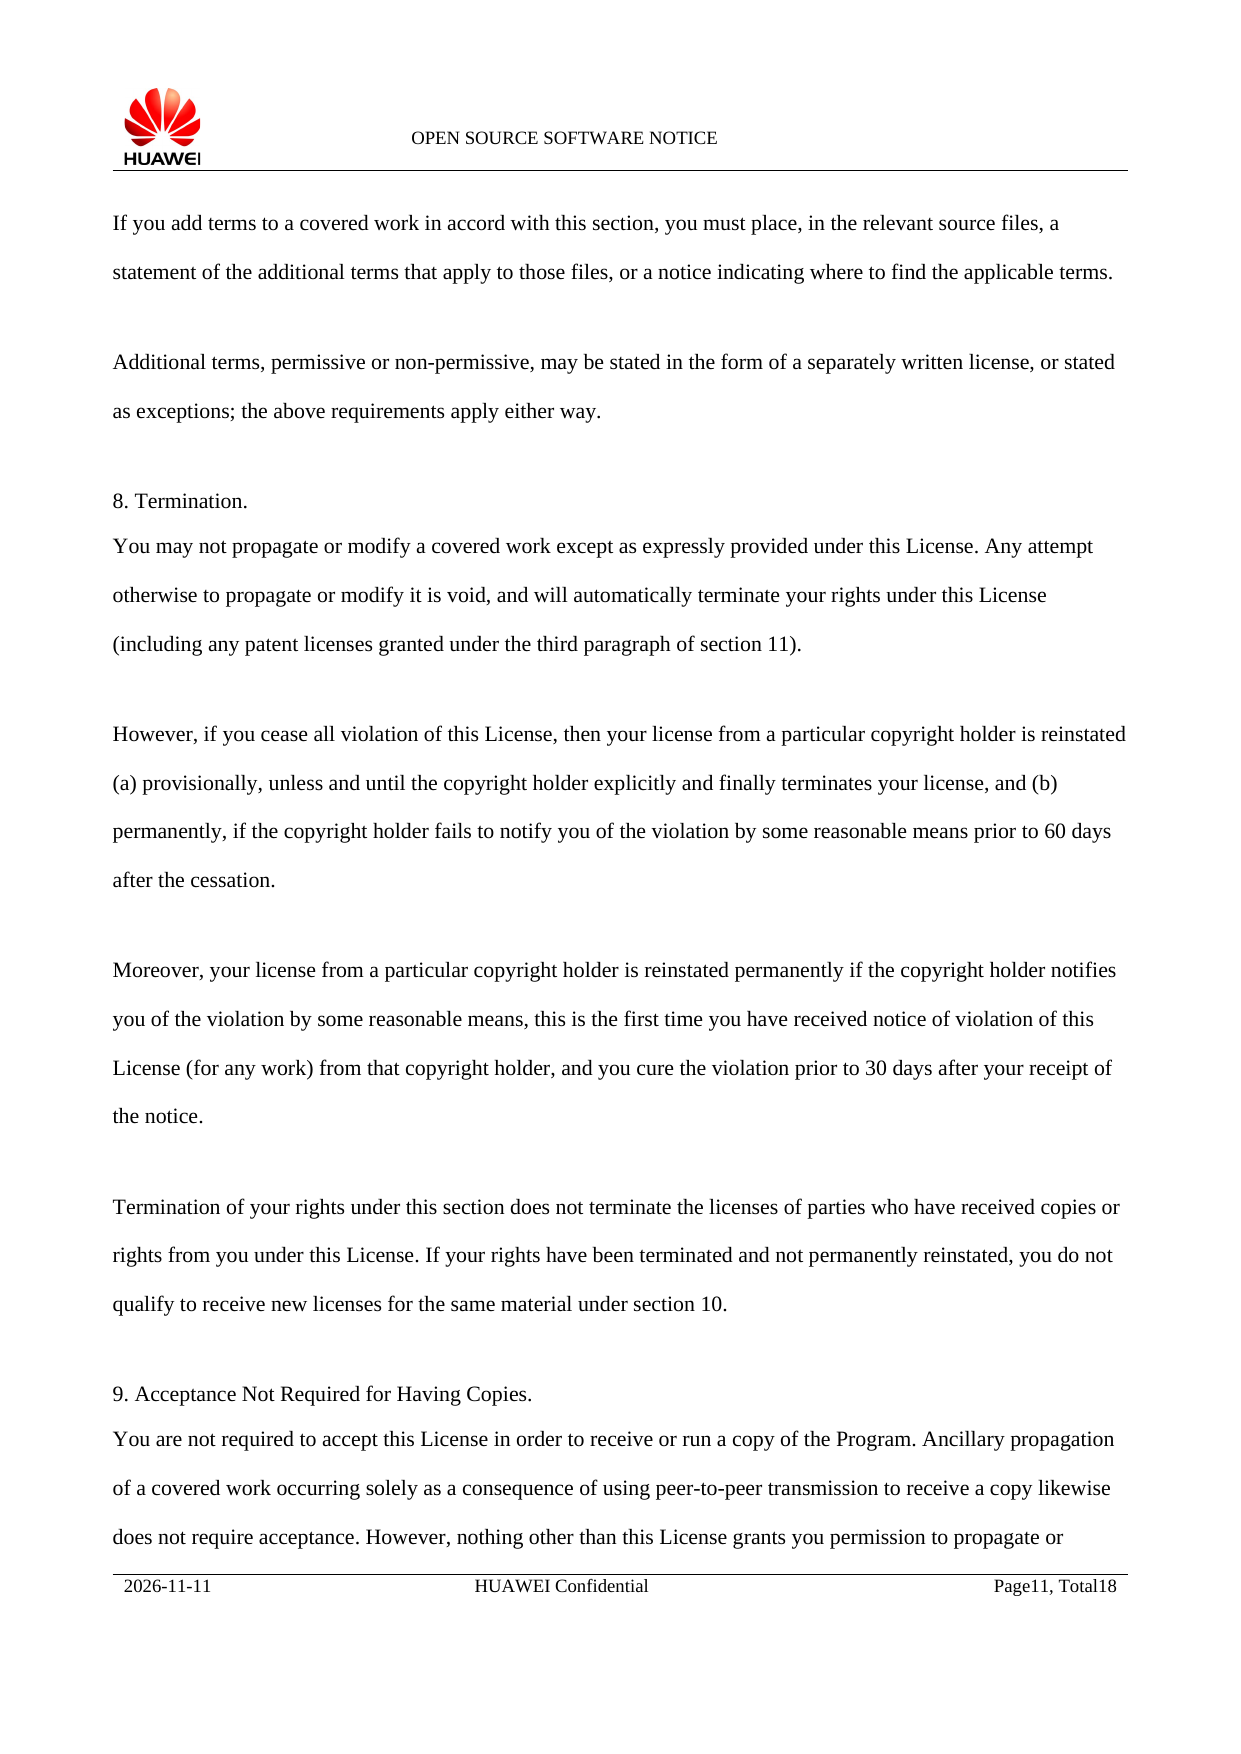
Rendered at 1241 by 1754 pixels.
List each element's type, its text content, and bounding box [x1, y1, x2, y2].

text 9. Acceptance Not Required for Having Copies. [112, 1378, 1128, 1410]
text Termination of your rights under this section does not terminate the licenses of parties who have received copies or rights from you under this License. If your rights have been terminated and not permanently reinstated, you do not qualify to receive new licenses for the same material under section 10. [112, 1190, 1128, 1320]
picture [124, 88, 201, 165]
text 8. Termination. [112, 484, 1128, 517]
text Additional terms, permissive or non-permissive, may be stated in the form of a separately written license, or stated as exceptions; the above requirements apply either way. [112, 345, 1128, 427]
text If you add terms to a covered work in accord with this section, you must place, in the relevant source files, a statement of the additional terms that apply to those files, or a notice indicating where to find the applicable terms. [112, 206, 1128, 288]
text Moreover, your license from a particular copyright holder is reinstated permanently if the copyright holder notifies you of the violation by some reasonable means, this is the first time you have received notice of violation of this License (for any work) from that copyright holder, and you cure the violation prior to 30 days after your receipt of the notice. [112, 953, 1128, 1132]
text However, if you cease all violation of this License, then your license from a particular copyright holder is reinstated (a) provisionally, unless and until the copyright holder explicitly and finally terminates your license, and (b) permanently, if the copyright holder fails to notify you of the violation by some reasonable means prior to 60 days after the cessation. [112, 717, 1128, 896]
text You may not propagate or modify a covered work except as expressly provided under this License. Any attempt otherwise to propagate or modify it is void, and will automatically terminate your rights under this License (including any patent licenses granted under the third paragraph of section 11). [112, 529, 1128, 659]
